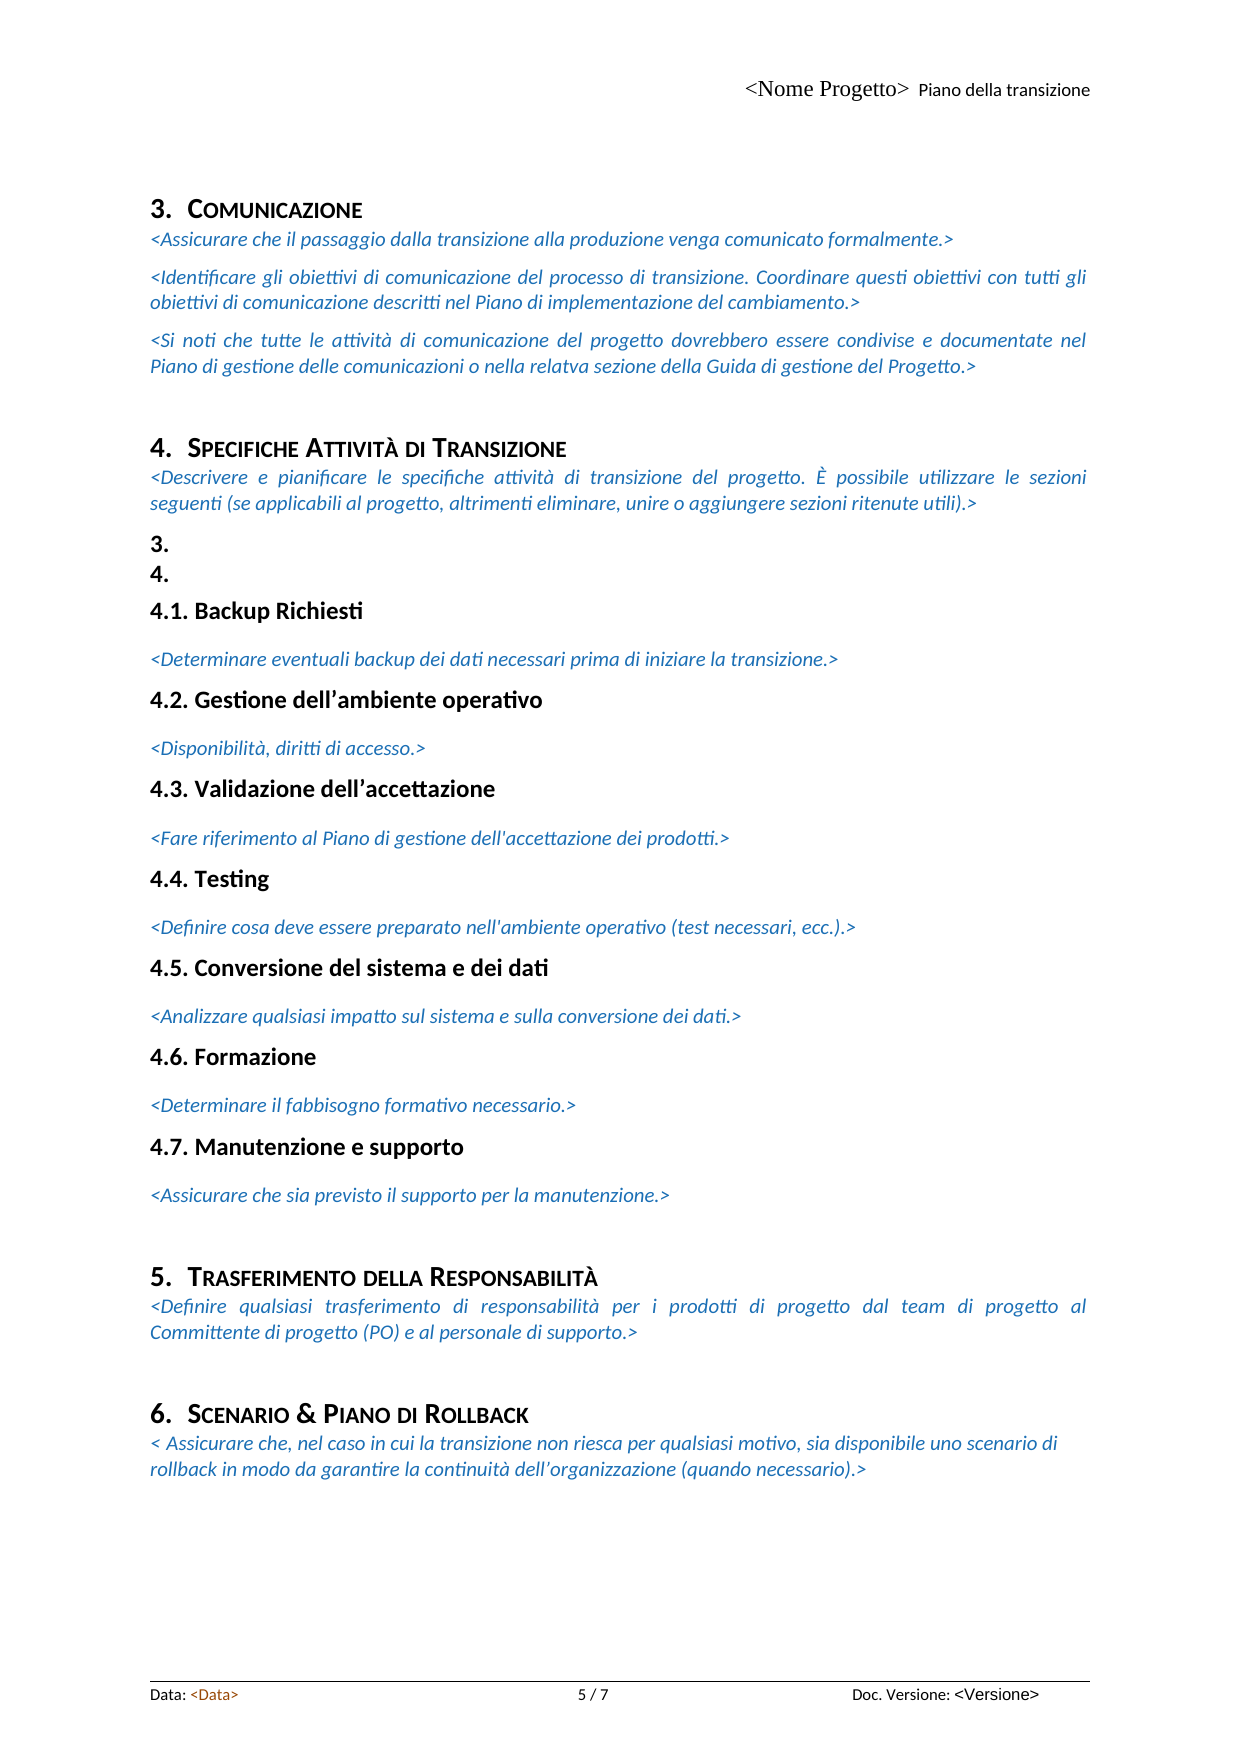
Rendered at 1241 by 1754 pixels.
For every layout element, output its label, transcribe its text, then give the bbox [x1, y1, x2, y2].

text <Determinare il fabbisogno formativo necessario.> [150, 1093, 1090, 1118]
subtitle Backup Richiesti [150, 595, 1090, 626]
text < Assicurare che, nel caso in cui la transizione non riesca per qualsiasi motivo, sia disponibile uno scenario di rollback in modo da garantire la continuità dell’organizzazione (quando necessario).> [150, 1430, 1090, 1481]
text <Analizzare qualsiasi impatto sul sistema e sulla conversione dei dati.> [150, 1003, 1090, 1029]
text <Definire cosa deve essere preparato nell'ambiente operativo (test necessari, ecc.).> [150, 914, 1090, 939]
text <Assicurare che il passaggio dalla transizione alla produzione venga comunicato formalmente.> [150, 226, 1090, 252]
subtitle Specifiche Attività di Transizione [150, 429, 1090, 464]
text <Identificare gli obiettivi di comunicazione del processo di transizione. Coordinare questi obiettivi con tutti gli obiettivi di comunicazione descritti nel Piano di implementazione del cambiamento.> [150, 264, 1090, 315]
subtitle Scenario & Piano di Rollback [150, 1395, 1090, 1430]
text <Descrivere e pianificare le specifiche attività di transizione del progetto. È possibile utilizzare le sezioni seguenti (se applicabili al progetto, altrimenti eliminare, unire o aggiungere sezioni ritenute utili).> [150, 464, 1090, 515]
subtitle Validazione dell’accettazione [150, 773, 1090, 804]
subtitle Comunicazione [150, 191, 1090, 226]
text <Disponibilità, diritti di accesso.> [150, 736, 1090, 761]
subtitle Testing [150, 863, 1090, 893]
subtitle Gestione dell’ambiente operativo [150, 684, 1090, 715]
text <Assicurare che sia previsto il supporto per la manutenzione.> [150, 1182, 1090, 1207]
text <Definire qualsiasi trasferimento di responsabilità per i prodotti di progetto dal team di progetto al Committente di progetto (PO) e al personale di supporto.> [150, 1293, 1090, 1344]
subtitle Manutenzione e supporto [150, 1131, 1090, 1161]
subtitle Formazione [150, 1041, 1090, 1072]
subtitle Trasferimento della Responsabilità [150, 1258, 1090, 1293]
subtitle Conversione del sistema e dei dati [150, 952, 1090, 983]
text <Fare riferimento al Piano di gestione dell'accettazione dei prodotti.> [150, 825, 1090, 850]
text <Si noti che tutte le attività di comunicazione del progetto dovrebbero essere condivise e documentate nel Piano di gestione delle comunicazioni o nella relatva sezione della Guida di gestione del Progetto.> [150, 327, 1090, 378]
text <Determinare eventuali backup dei dati necessari prima di iniziare la transizione.> [150, 646, 1090, 672]
